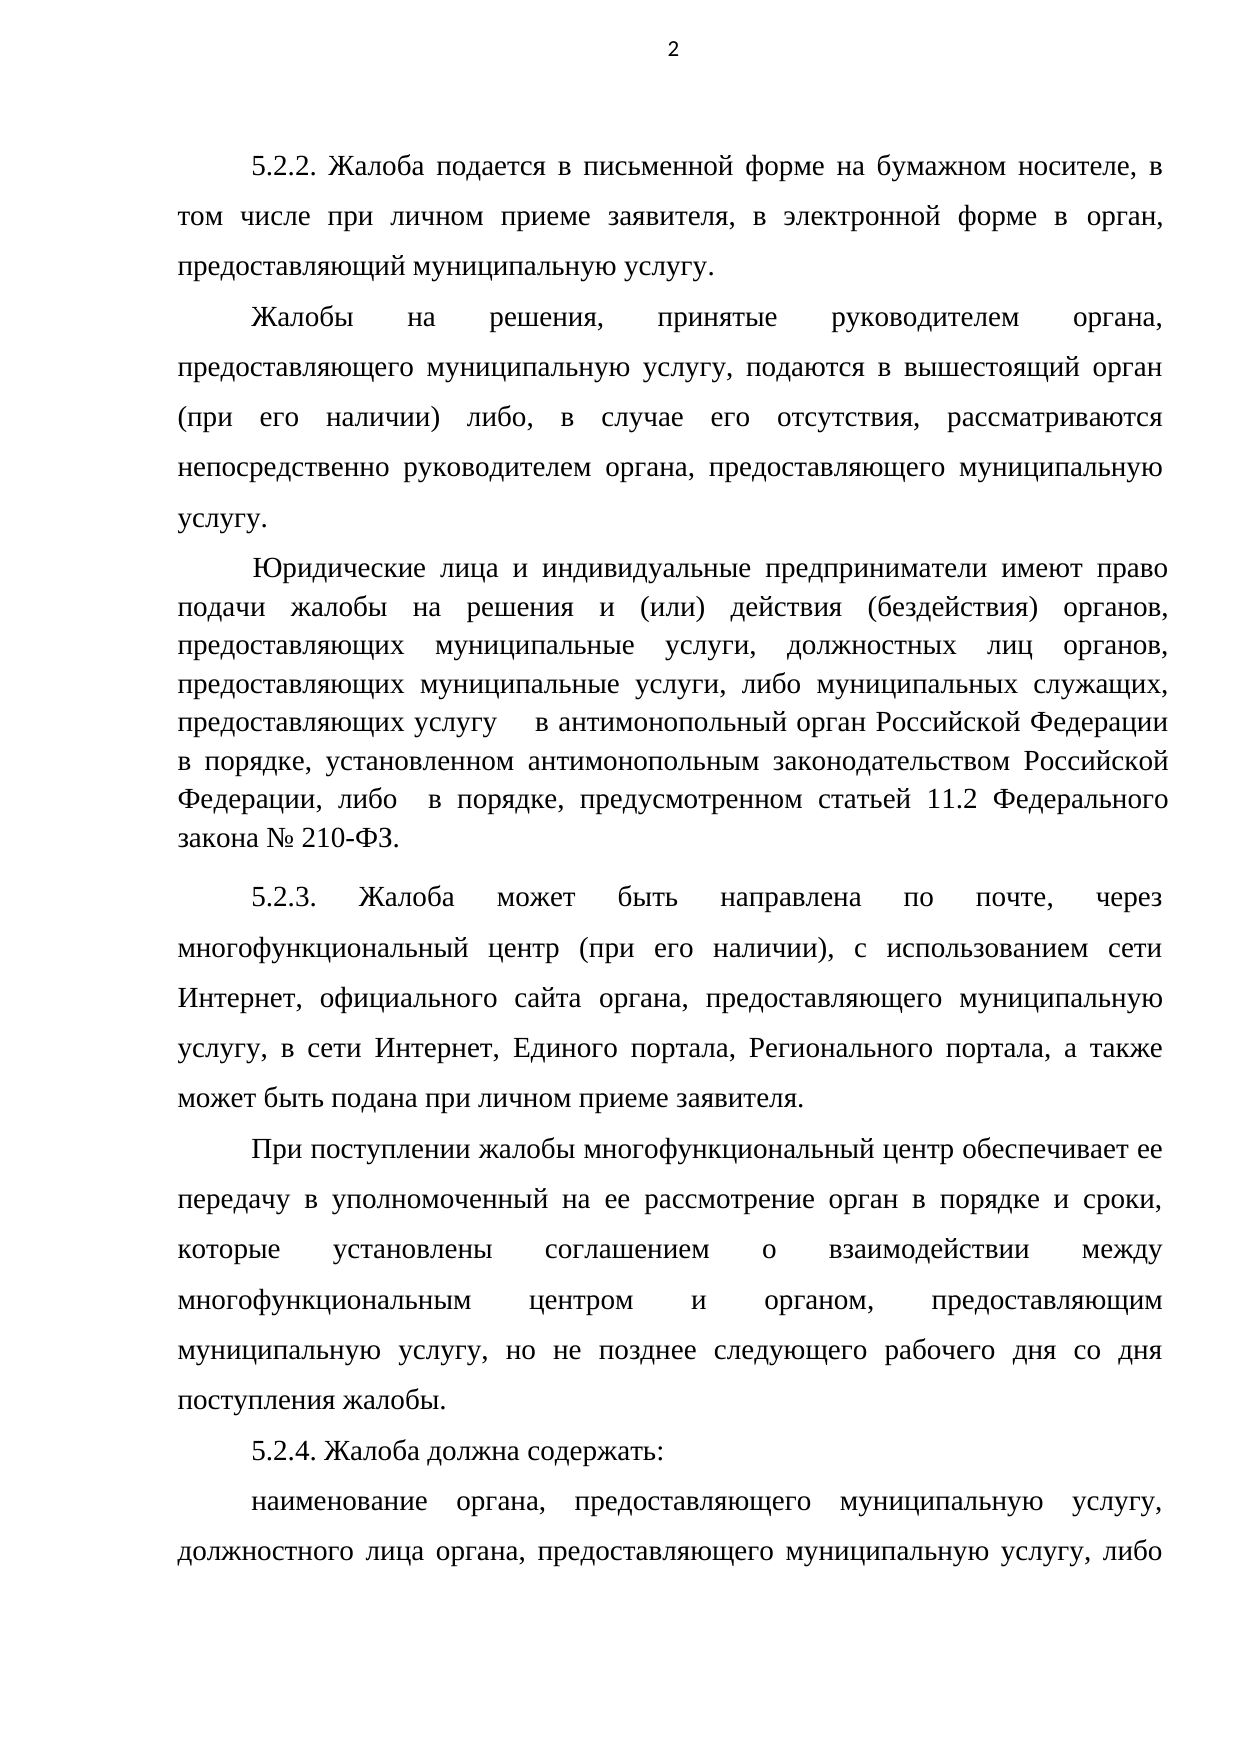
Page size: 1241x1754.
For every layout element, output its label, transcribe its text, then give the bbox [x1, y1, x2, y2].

text При поступлении жалобы многофункциональный центр обеспечивает ее передачу в уполномоченный на ее рассмотрение орган в порядке и сроки, которые установлены соглашением о взаимодействии между многофункциональным центром и органом, предоставляющим муниципальную услугу, но не позднее следующего рабочего дня со дня поступления жалобы. [177, 1131, 1163, 1416]
text 5.2.4. Жалоба должна содержать: [177, 1433, 1163, 1466]
text 5.2.3. Жалоба может быть направлена по почте, через многофункциональный центр (при его наличии), с использованием сети Интернет, официального сайта органа, предоставляющего муниципальную услугу, в сети Интернет, Единого портала, Регионального портала, а также может быть подана при личном приеме заявителя. [177, 879, 1163, 1114]
text 5.2.2. Жалоба подается в письменной форме на бумажном носителе, в том числе при личном приеме заявителя, в электронной форме в орган, предоставляющий муниципальную услугу. [177, 148, 1163, 282]
text Юридические лица и индивидуальные предприниматели имеют право подачи жалобы на решения и (или) действия (бездействия) органов, предоставляющих муниципальные услуги, должностных лиц органов, предоставляющих муниципальные услуги, либо муниципальных служащих, предоставляющих услугу в антимонопольный орган Российской Федерации в порядке, установленном антимонопольным законодательством Российской Федерации, либо в порядке, предусмотренном статьей 11.2 Федерального закона № 210-ФЗ. [177, 550, 1169, 853]
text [177, 1483, 1163, 1567]
text Жалобы на решения, принятые руководителем органа, предоставляющего муниципальную услугу, подаются в вышестоящий орган (при его наличии) либо, в случае его отсутствия, рассматриваются непосредственно руководителем органа, предоставляющего муниципальную услугу. [177, 299, 1163, 533]
